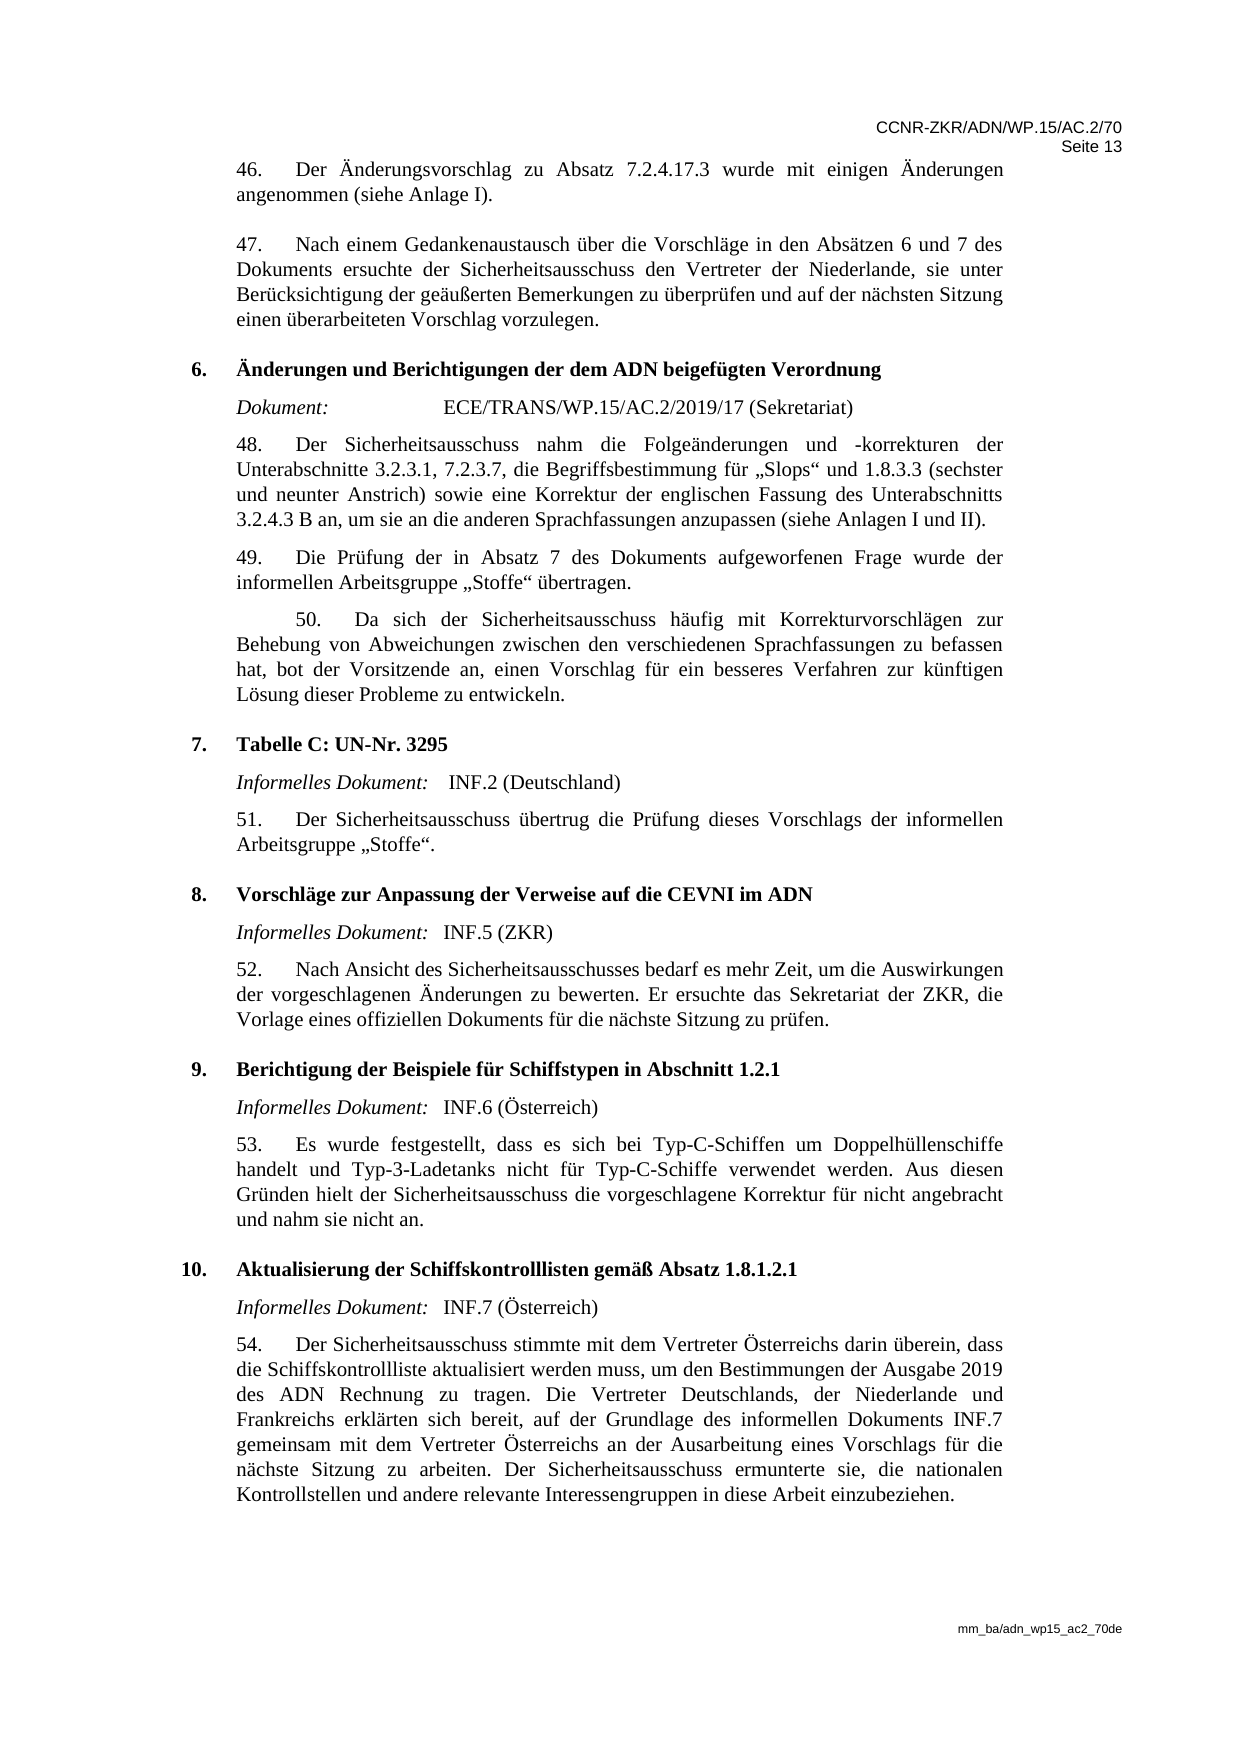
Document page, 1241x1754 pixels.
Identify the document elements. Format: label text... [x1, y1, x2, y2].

text 51. Der Sicherheitsausschuss übertrug die Prüfung dieses Vorschlags der informellen Arbeitsgruppe „Stoffe“. [236, 806, 1004, 856]
text Dokument: ECE/TRANS/WP.15/AC.2/2019/17 (Sekretariat) [118, 394, 1122, 419]
text 50. Da sich der Sicherheitsausschuss häufig mit Korrekturvorschlägen zur Behebung von Abweichungen zwischen den verschiedenen Sprachfassungen zu befassen hat, bot der Vorsitzende an, einen Vorschlag für ein besseres Verfahren zur künftigen Lösung dieser Probleme zu entwickeln. [236, 606, 1004, 706]
text 48. Der Sicherheitsausschuss nahm die Folgeänderungen und -korrekturen der Unterabschnitte 3.2.3.1, 7.2.3.7, die Begriffsbestimmung für „Slops“ und 1.8.3.3 (sechster und neunter Anstrich) sowie eine Korrektur der englischen Fassung des Unterabschnitts 3.2.4.3 B an, um sie an die anderen Sprachfassungen anzupassen (siehe Anlagen I und II). [236, 431, 1004, 531]
text 7. Tabelle C: UN-Nr. 3295 [118, 731, 1004, 756]
text Informelles Dokument: INF.7 (Österreich) [118, 1294, 1122, 1319]
text 9. Berichtigung der Beispiele für Schiffstypen in Abschnitt 1.2.1 [118, 1056, 1004, 1081]
text 6. Änderungen und Berichtigungen der dem ADN beigefügten Verordnung [118, 356, 1004, 381]
text Informelles Dokument: INF.2 (Deutschland) [118, 769, 1122, 794]
text 54. Der Sicherheitsausschuss stimmte mit dem Vertreter Österreichs darin überein, dass die Schiffskontrollliste aktualisiert werden muss, um den Bestimmungen der Ausgabe 2019 des ADN Rechnung zu tragen. Die Vertreter Deutschlands, der Niederlande und Frankreichs erklärten sich bereit, auf der Grundlage des informellen Dokuments INF.7 gemeinsam mit dem Vertreter Österreichs an der Ausarbeitung eines Vorschlags für die nächste Sitzung zu arbeiten. Der Sicherheitsausschuss ermunterte sie, die nationalen Kontrollstellen und andere relevante Interessengruppen in diese Arbeit einzubeziehen. [236, 1331, 1004, 1506]
text 47. Nach einem Gedankenaustausch über die Vorschläge in den Absätzen 6 und 7 des Dokuments ersuchte der Sicherheitsausschuss den Vertreter der Niederlande, sie unter Berücksichtigung der geäußerten Bemerkungen zu überprüfen und auf der nächsten Sitzung einen überarbeiteten Vorschlag vorzulegen. [236, 231, 1004, 331]
text 10. Aktualisierung der Schiffskontrolllisten gemäß Absatz 1.8.1.2.1 [118, 1256, 1004, 1281]
text 52. Nach Ansicht des Sicherheitsausschusses bedarf es mehr Zeit, um die Auswirkungen der vorgeschlagenen Änderungen zu bewerten. Er ersuchte das Sekretariat der ZKR, die Vorlage eines offiziellen Dokuments für die nächste Sitzung zu prüfen. [236, 956, 1004, 1031]
text 49. Die Prüfung der in Absatz 7 des Dokuments aufgeworfenen Frage wurde der informellen Arbeitsgruppe „Stoffe“ übertragen. [236, 544, 1004, 594]
text 46. Der Änderungsvorschlag zu Absatz 7.2.4.17.3 wurde mit einigen Änderungen angenommen (siehe Anlage I). [236, 156, 1004, 206]
text Informelles Dokument: INF.5 (ZKR) [118, 919, 1122, 944]
text Informelles Dokument: INF.6 (Österreich) [118, 1094, 1122, 1119]
text 53. Es wurde festgestellt, dass es sich bei Typ-C-Schiffen um Doppelhüllenschiffe handelt und Typ-3-Ladetanks nicht für Typ-C-Schiffe verwendet werden. Aus diesen Gründen hielt der Sicherheitsausschuss die vorgeschlagene Korrektur für nicht angebracht und nahm sie nicht an. [236, 1131, 1004, 1231]
text 8. Vorschläge zur Anpassung der Verweise auf die CEVNI im ADN [118, 881, 1004, 906]
